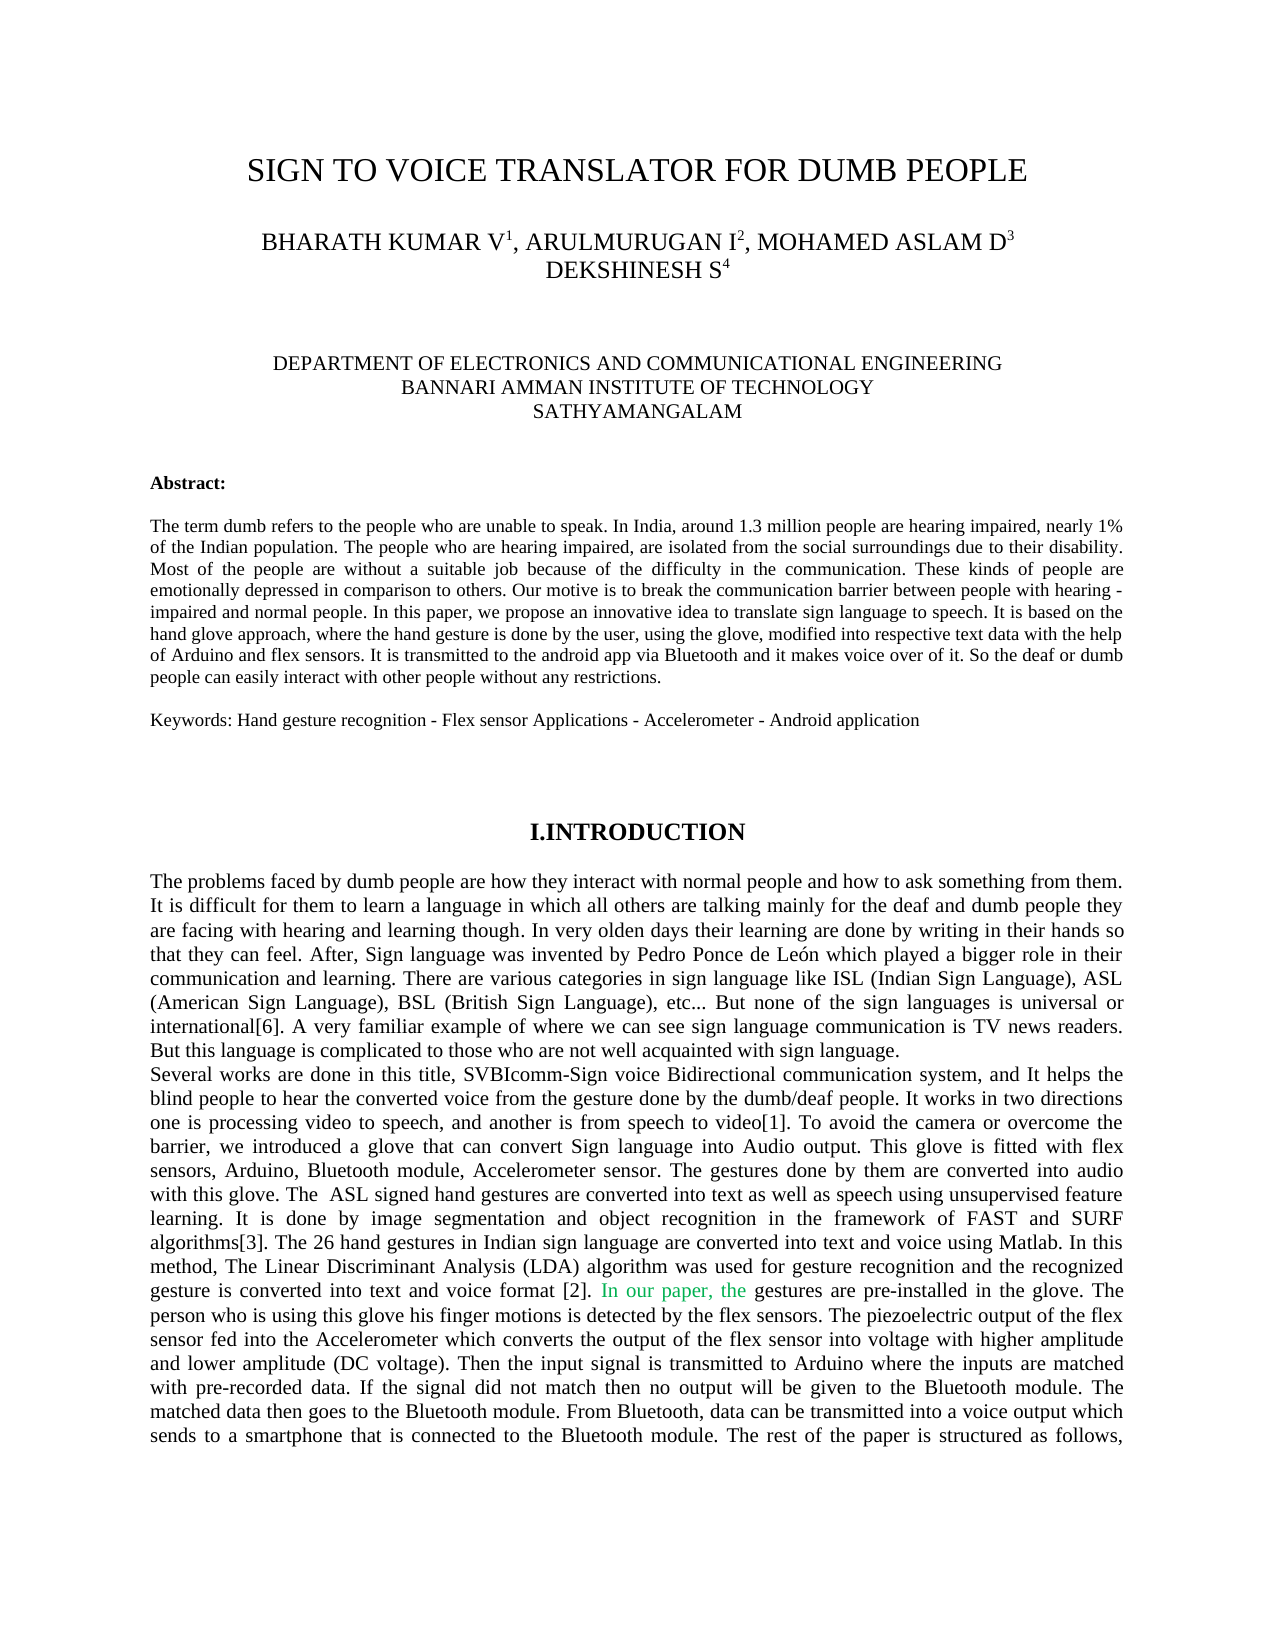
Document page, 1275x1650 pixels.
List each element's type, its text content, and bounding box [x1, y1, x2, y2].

text DEPARTMENT OF ELECTRONICS AND COMMUNICATIONAL ENGINEERING [150, 351, 1125, 375]
text BHARATH KUMAR V1, ARULMURUGAN I2, MOHAMED ASLAM D3 [150, 227, 1125, 255]
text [150, 1062, 1125, 1447]
text The term dumb refers to the people who are unable to speak. In India, around 1.3 million people are hearing impaired, nearly 1% of the Indian population. The people who are hearing impaired, are isolated from the social surroundings due to their disability. Most of the people are without a suitable job because of the difficulty in the communication. These kinds of people are emotionally depressed in comparison to others. Our motive is to break the communication barrier between people with hearing - impaired and normal people. In this paper, we propose an innovative idea to translate sign language to speech. It is based on the hand glove approach, where the hand gesture is done by the user, using the glove, modified into respective text data with the help of Arduino and flex sensors. It is transmitted to the android app via Bluetooth and it makes voice over of it. So the deaf or dumb people can easily interact with other people without any restrictions. [150, 515, 1125, 687]
text DEKSHINESH S4 [150, 255, 1125, 284]
text I.INTRODUCTION [150, 817, 1125, 845]
text SATHYAMANGALAM [150, 399, 1125, 423]
text Abstract: [150, 472, 1125, 493]
text Keywords: Hand gesture recognition - Flex sensor Applications - Accelerometer - Android application [150, 709, 1125, 730]
text SIGN TO VOICE TRANSLATOR FOR DUMB PEOPLE [150, 150, 1125, 188]
text The problems faced by dumb people are how they interact with normal people and how to ask something from them. It is difficult for them to learn a language in which all others are talking mainly for the deaf and dumb people they are facing with hearing and learning though. In very olden days their learning are done by writing in their hands so that they can feel. After, Sign language was invented by Pedro Ponce de León which played a bigger role in their communication and learning. There are various categories in sign language like ISL (Indian Sign Language), ASL (American Sign Language), BSL (British Sign Language), etc... But none of the sign languages is universal or international[6]. A very familiar example of where we can see sign language communication is TV news readers. But this language is complicated to those who are not well acquainted with sign language. [150, 869, 1125, 1062]
text BANNARI AMMAN INSTITUTE OF TECHNOLOGY [150, 375, 1125, 399]
